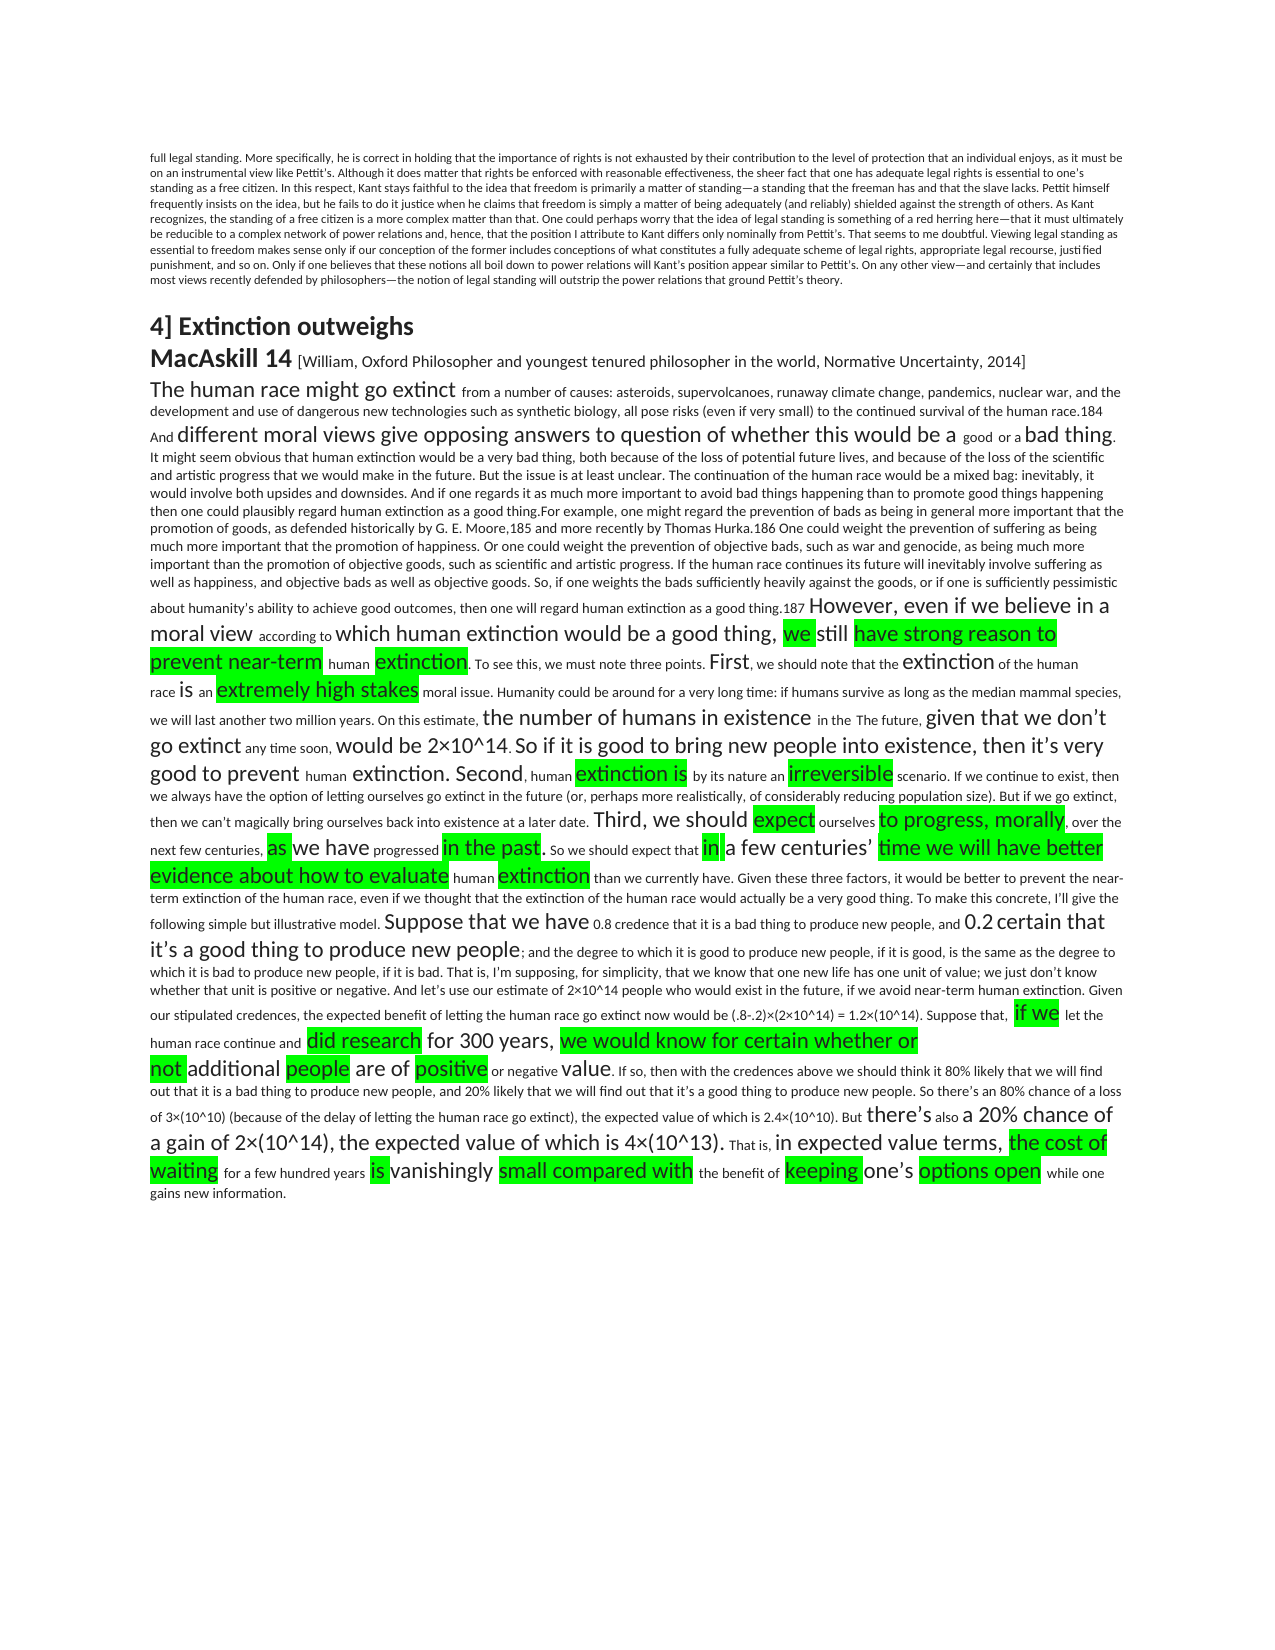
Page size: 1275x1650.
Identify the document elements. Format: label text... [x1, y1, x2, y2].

text MacAskill 14 [William, Oxford Philosopher and youngest tenured philosopher in the world, Normative Uncertainty, 2014] [150, 342, 1125, 375]
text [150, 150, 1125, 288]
text The human race might go extinct from a number of causes: asteroids, supervolcanoes, runaway climate change, pandemics, nuclear war, and the development and use of dangerous new technologies such as synthetic biology, all pose risks (even if very small) to the continued survival of the human race.184 And different moral views give opposing answers to question of whether this would be a good or a bad thing. It might seem obvious that human extinction would be a very bad thing, both because of the loss of potential future lives, and because of the loss of the scientific and artistic progress that we would make in the future. But the issue is at least unclear. The continuation of the human race would be a mixed bag: inevitably, it would involve both upsides and downsides. And if one regards it as much more important to avoid bad things happening than to promote good things happening then one could plausibly regard human extinction as a good thing.For example, one might regard the prevention of bads as being in general more important that the promotion of goods, as defended historically by G. E. Moore,185 and more recently by Thomas Hurka.186 One could weight the prevention of suffering as being much more important that the promotion of happiness. Or one could weight the prevention of objective bads, such as war and genocide, as being much more important than the promotion of objective goods, such as scientific and artistic progress. If the human race continues its future will inevitably involve suffering as well as happiness, and objective bads as well as objective goods. So, if one weights the bads sufficiently heavily against the goods, or if one is sufficiently pessimistic about humanity’s ability to achieve good outcomes, then one will regard human extinction as a good thing.187 However, even if we believe in a moral view according to which human extinction would be a good thing, we still have strong reason to prevent near-term human extinction. To see this, we must note three points. First, we should note that the extinction of the human race is an extremely high stakes moral issue. Humanity could be around for a very long time: if humans survive as long as the median mammal species, we will last another two million years. On this estimate, the number of humans in existence in the The future, given that we don’t go extinct any time soon, would be 2×10^14. So if it is good to bring new people into existence, then it’s very good to prevent human extinction. Second, human extinction is by its nature an irreversible scenario. If we continue to exist, then we always have the option of letting ourselves go extinct in the future (or, perhaps more realistically, of considerably reducing population size). But if we go extinct, then we can’t magically bring ourselves back into existence at a later date. Third, we should expect ourselves to progress, morally, over the next few centuries, as we have progressed in the past. So we should expect that in a few centuries’ time we will have better evidence about how to evaluate human extinction than we currently have. Given these three factors, it would be better to prevent the near-term extinction of the human race, even if we thought that the extinction of the human race would actually be a very good thing. To make this concrete, I’ll give the following simple but illustrative model. Suppose that we have 0.8 credence that it is a bad thing to produce new people, and 0.2 certain that it’s a good thing to produce new people; and the degree to which it is good to produce new people, if it is good, is the same as the degree to which it is bad to produce new people, if it is bad. That is, I’m supposing, for simplicity, that we know that one new life has one unit of value; we just don’t know whether that unit is positive or negative. And let’s use our estimate of 2×10^14 people who would exist in the future, if we avoid near-term human extinction. Given our stipulated credences, the expected benefit of letting the human race go extinct now would be (.8-.2)×(2×10^14) = 1.2×(10^14). Suppose that, if we let the human race continue and did research for 300 years, we would know for certain whether or not additional people are of positive or negative value. If so, then with the credences above we should think it 80% likely that we will find out that it is a bad thing to produce new people, and 20% likely that we will find out that it’s a good thing to produce new people. So there’s an 80% chance of a loss of 3×(10^10) (because of the delay of letting the human race go extinct), the expected value of which is 2.4×(10^10). But there’s also a 20% chance of a gain of 2×(10^14), the expected value of which is 4×(10^13). That is, in expected value terms, the cost of waiting for a few hundred years is vanishingly small compared with the benefit of keeping one’s options open while one gains new information. [150, 375, 1125, 1202]
subtitle 4] Extinction outweighs [150, 309, 1125, 342]
